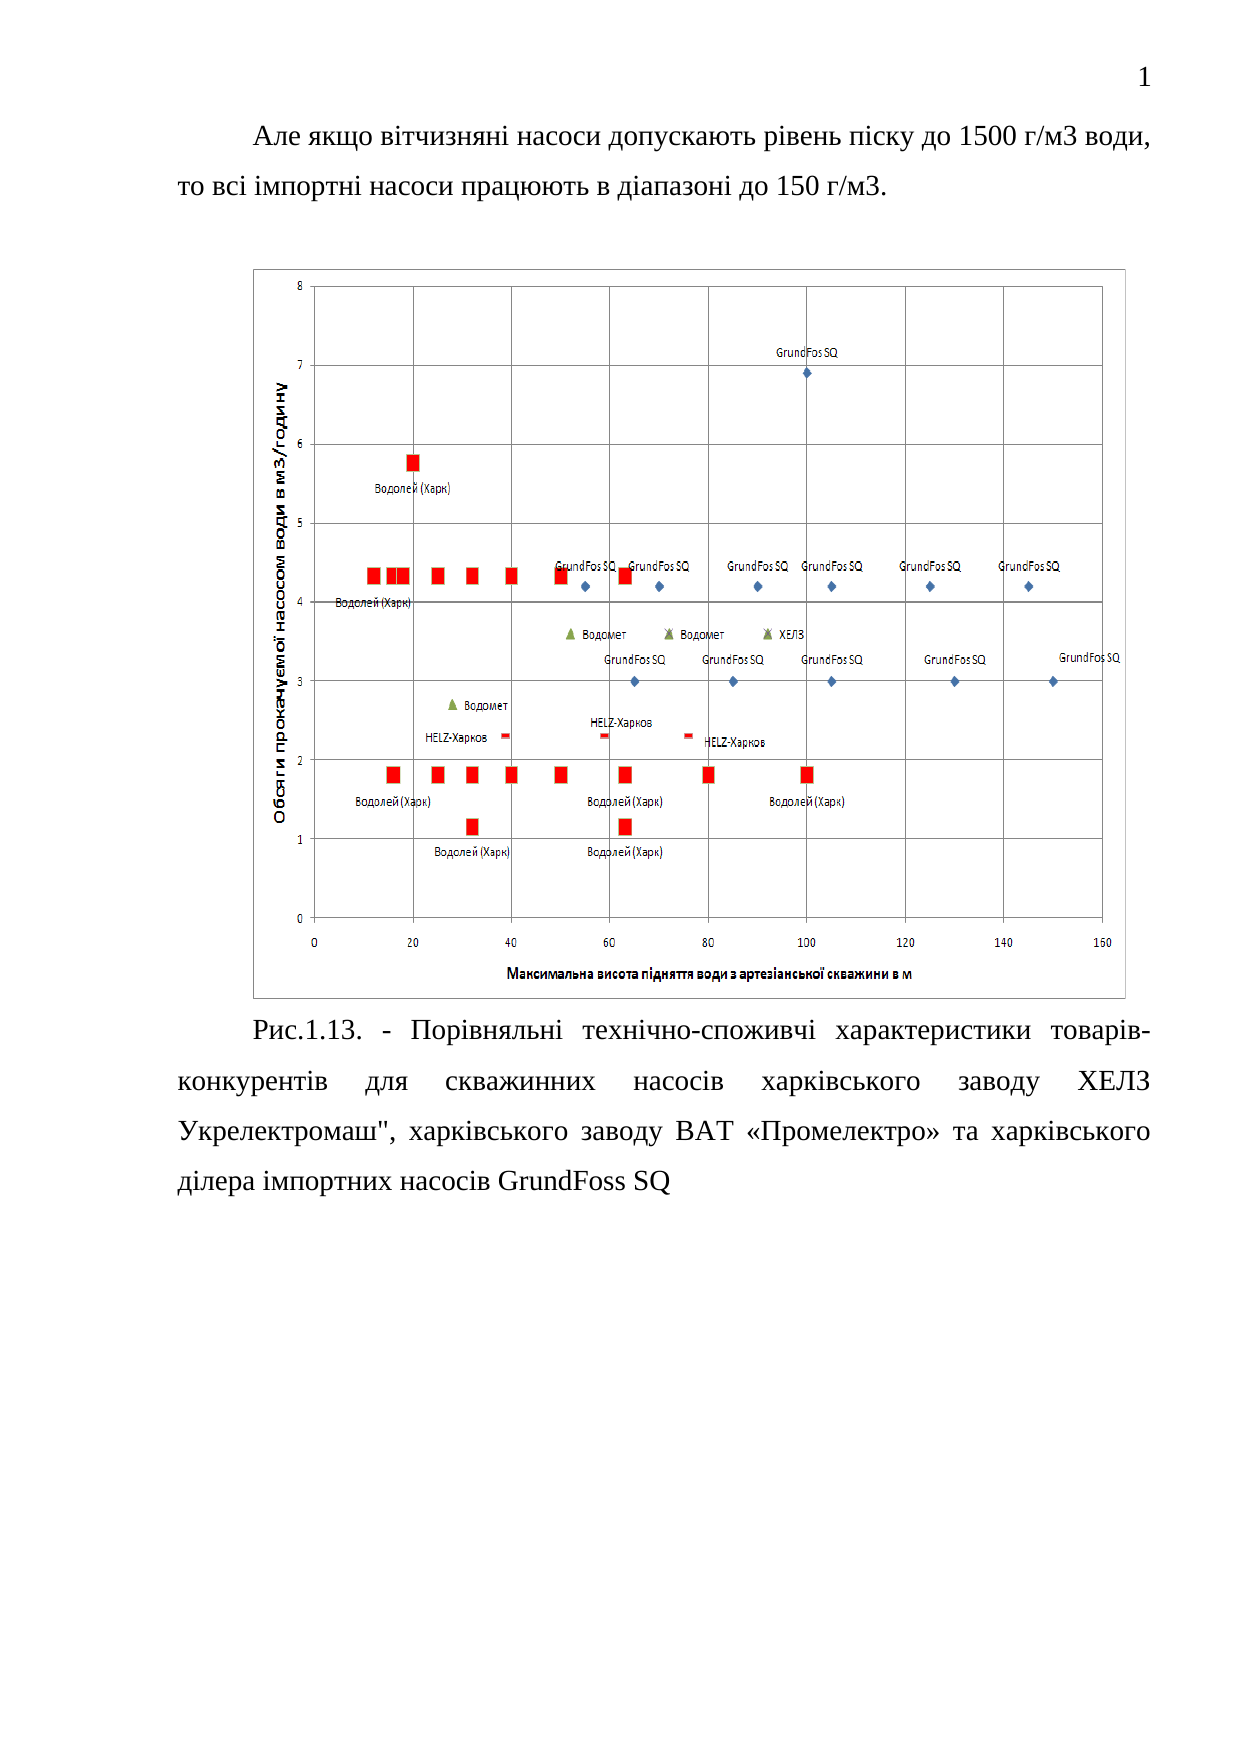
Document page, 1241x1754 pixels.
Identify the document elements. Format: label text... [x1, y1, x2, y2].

picture [252, 268, 1126, 1001]
text Рис.1.13. - Порівняльні технічно-споживчі характеристики товарів-конкурентів для скважинних насосів харківського заводу ХЕЛЗ Укрелектромаш", харківського заводу ВАТ «Промелектро» та харківського ділера імпортних насосів GrundFoss SQ [177, 1012, 1152, 1197]
text Але якщо вітчизняні насоси допускають рівень піску до 1500 г/м3 води, то всі імпортні насоси працюють в діапазоні до 150 г/м3. [177, 118, 1152, 202]
